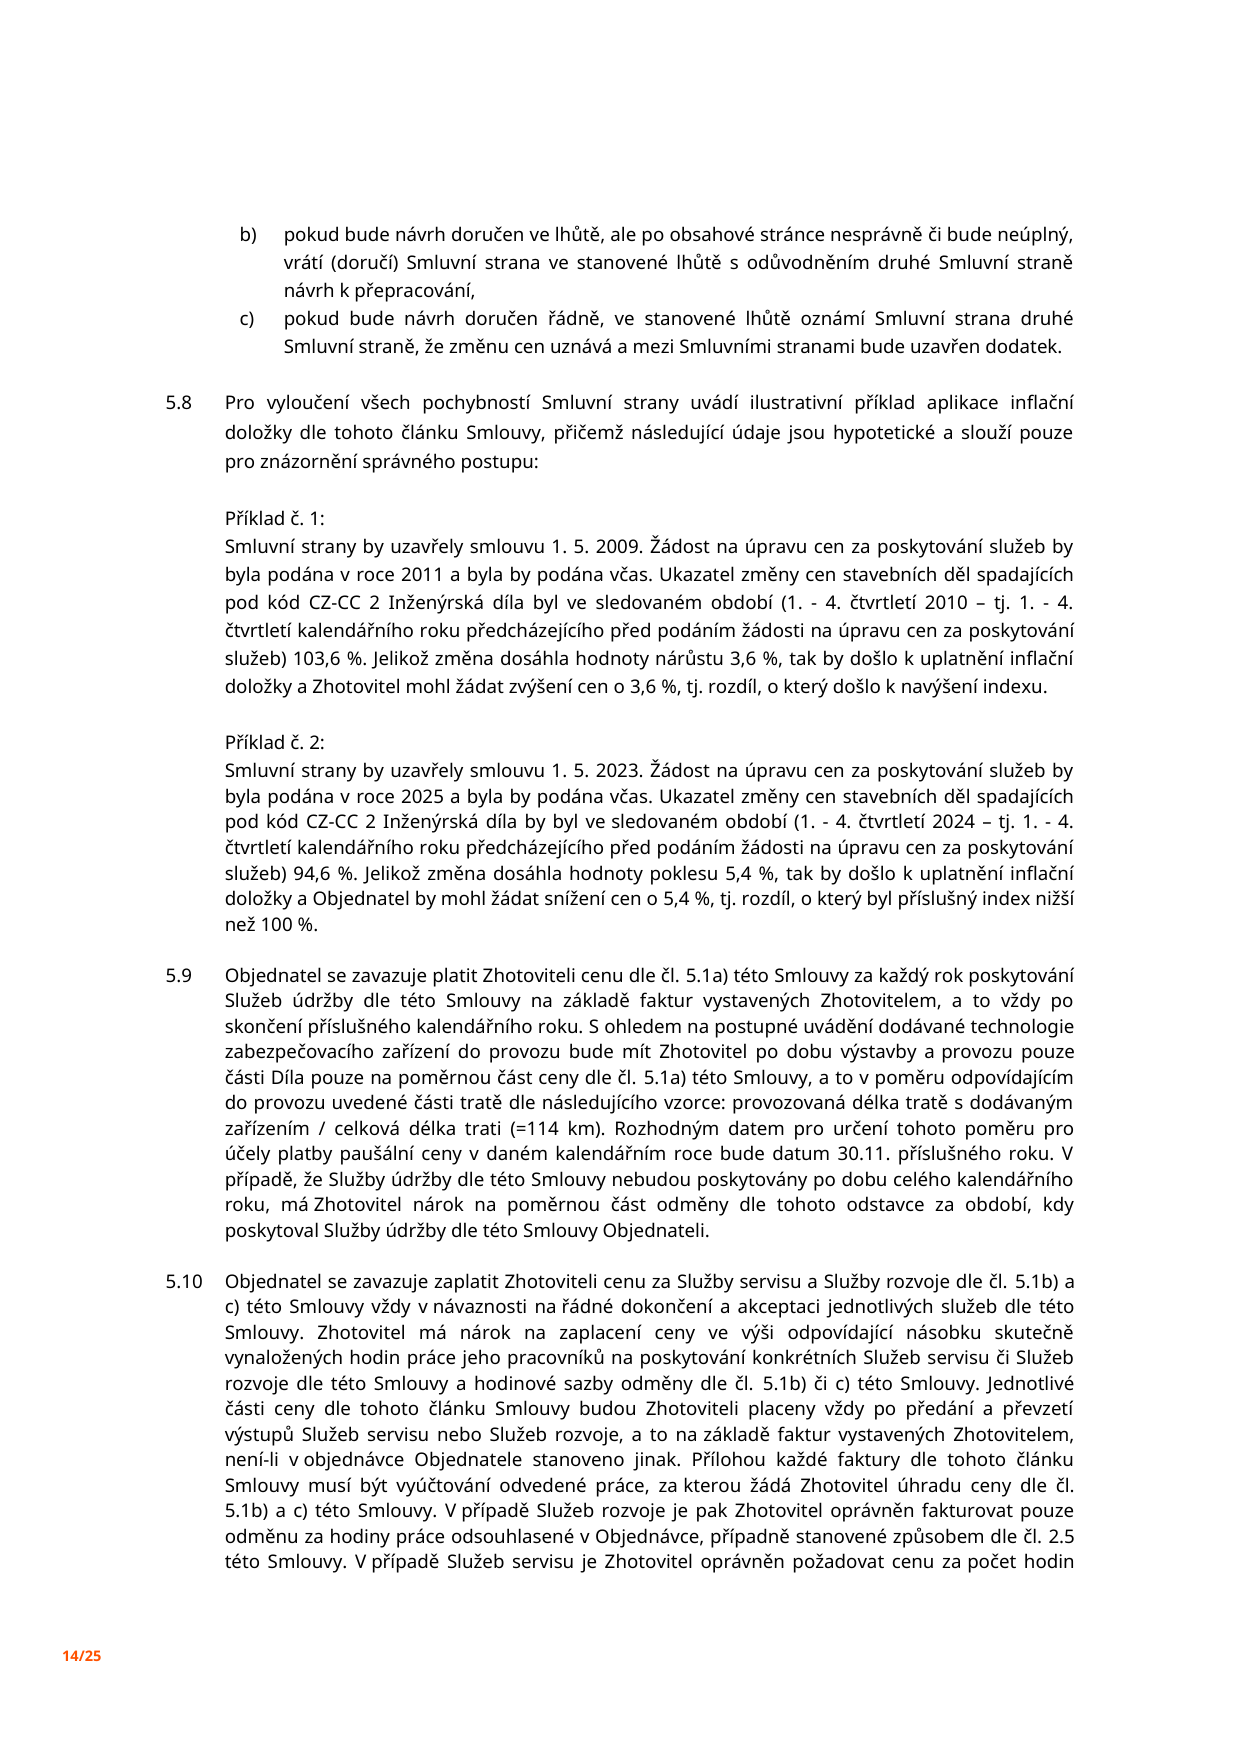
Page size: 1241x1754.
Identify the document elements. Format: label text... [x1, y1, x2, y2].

text Příklad č. 2: [224, 730, 1075, 755]
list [165, 1268, 1075, 1574]
text c) pokud bude návrh doručen řádně, ve stanovené lhůtě oznámí Smluvní strana druhé Smluvní straně, že změnu cen uznává a mezi Smluvními stranami bude uzavřen dodatek. [239, 306, 1075, 359]
text Příklad č. 1: [224, 506, 1075, 531]
text b) pokud bude návrh doručen ve lhůtě, ale po obsahové stránce nesprávně či bude neúplný, vrátí (doručí) Smluvní strana ve stanovené lhůtě s odůvodněním druhé Smluvní straně návrh k přepracování, [239, 222, 1075, 303]
list Pro vyloučení všech pochybností Smluvní strany uvádí ilustrativní příklad aplikace inflační doložky dle tohoto článku Smlouvy, přičemž následující údaje jsou hypotetické a slouží pouze pro znázornění správného postupu: [165, 390, 1075, 474]
text Smluvní strany by uzavřely smlouvu 1. 5. 2009. Žádost na úpravu cen za poskytování služeb by byla podána v roce 2011 a byla by podána včas. Ukazatel změny cen stavebních děl spadajících pod kód CZ-CC 2 Inženýrská díla byl ve sledovaném období (1. - 4. čtvrtletí 2010 – tj. 1. - 4. čtvrtletí kalendářního roku předcházejícího před podáním žádosti na úpravu cen za poskytování služeb) 103,6 %. Jelikož změna dosáhla hodnoty nárůstu 3,6 %, tak by došlo k uplatnění inflační doložky a Zhotovitel mohl žádat zvýšení cen o 3,6 %, tj. rozdíl, o který došlo k navýšení indexu. [224, 533, 1075, 699]
list Objednatel se zavazuje platit Zhotoviteli cenu dle čl. 5.1 písm. a) této Smlouvy za každý rok poskytování Služeb údržby dle této Smlouvy na základě faktur vystavených Zhotovitelem, a to vždy po skončení příslušného kalendářního roku. S ohledem na postupné uvádění dodávané technologie zabezpečovacího zařízení do provozu bude mít Zhotovitel po dobu výstavby a provozu pouze části Díla pouze na poměrnou část ceny dle čl. 5.1 písm. a) této Smlouvy, a to v poměru odpovídajícím do provozu uvedené části tratě dle následujícího vzorce: provozovaná délka tratě s dodávaným zařízením / celková délka trati (=114 km). Rozhodným datem pro určení tohoto poměru pro účely platby paušální ceny v daném kalendářním roce bude datum 30.11. příslušného roku. V případě, že Služby údržby dle této Smlouvy nebudou poskytovány po dobu celého kalendářního roku, má Zhotovitel nárok na poměrnou část odměny dle tohoto odstavce za období, kdy poskytoval Služby údržby dle této Smlouvy Objednateli. [165, 962, 1075, 1243]
list Smluvní strany by uzavřely smlouvu 1. 5. 2023. Žádost na úpravu cen za poskytování služeb by byla podána v roce 2025 a byla by podána včas. Ukazatel změny cen stavebních děl spadajících pod kód CZ-CC 2 Inženýrská díla by byl ve sledovaném období (1. - 4. čtvrtletí 2024 – tj. 1. - 4. čtvrtletí kalendářního roku předcházejícího před podáním žádosti na úpravu cen za poskytování služeb) 94,6 %. Jelikož změna dosáhla hodnoty poklesu 5,4 %, tak by došlo k uplatnění inflační doložky a Objednatel by mohl žádat snížení cen o 5,4 %, tj. rozdíl, o který byl příslušný index nižší než 100 %. [224, 758, 1075, 936]
